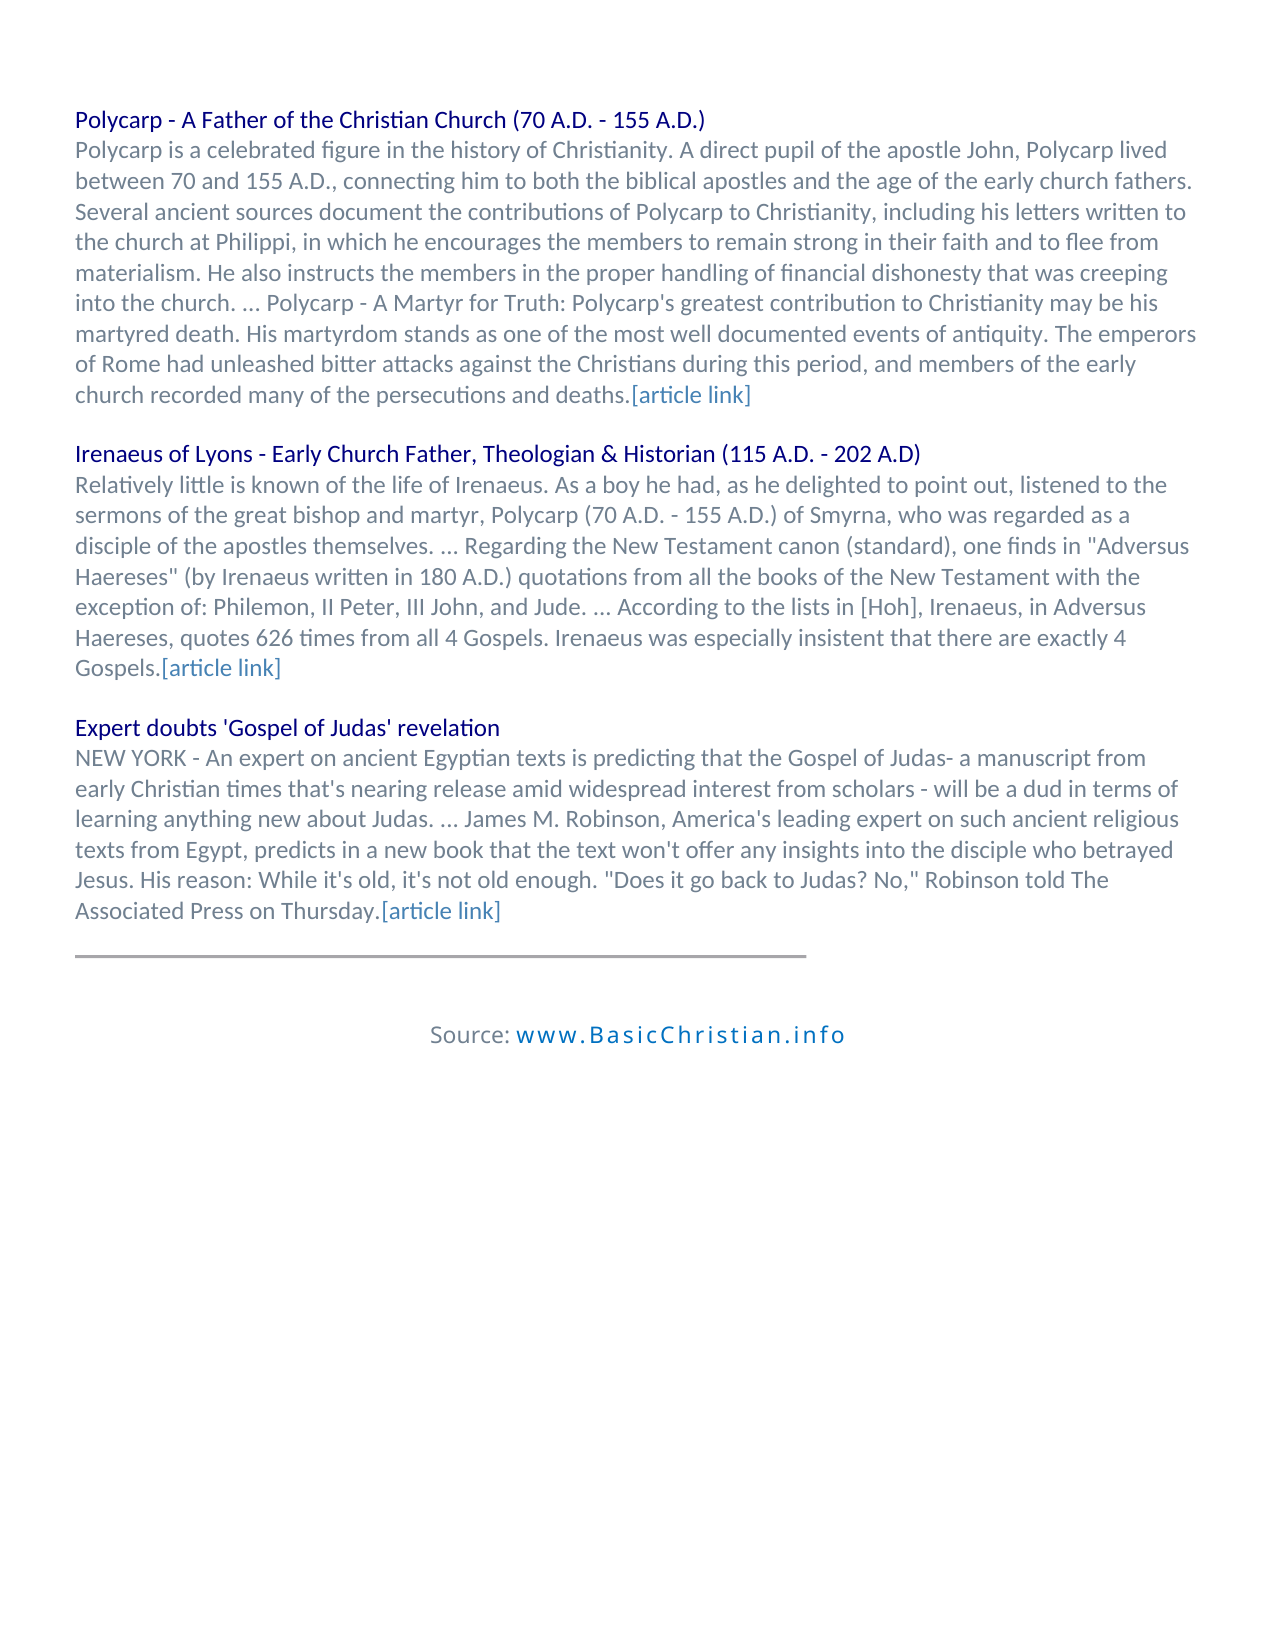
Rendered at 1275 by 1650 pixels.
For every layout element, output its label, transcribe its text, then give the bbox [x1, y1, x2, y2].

text Expert doubts 'Gospel of Judas' revelation NEW YORK - An expert on ancient Egyptian texts is predicting that the Gospel of Judas- a manuscript from early Christian times that's nearing release amid widespread interest from scholars - will be a dud in terms of learning anything new about Judas. ... James M. Robinson, America's leading expert on such ancient religious texts from Egypt, predicts in a new book that the text won't offer any insights into the disciple who betrayed Jesus. His reason: While it's old, it's not old enough. "Does it go back to Judas? No," Robinson told The Associated Press on Thursday.[article link] [75, 712, 1200, 926]
text Source: www.BasicChristian.info [75, 1017, 1200, 1051]
text Polycarp - A Father of the Christian Church (70 A.D. - 155 A.D.) Polycarp is a celebrated figure in the history of Christianity. A direct pupil of the apostle John, Polycarp lived between 70 and 155 A.D., connecting him to both the biblical apostles and the age of the early church fathers. Several ancient sources document the contributions of Polycarp to Christianity, including his letters written to the church at Philippi, in which he encourages the members to remain strong in their faith and to flee from materialism. He also instructs the members in the proper handling of financial dishonesty that was creeping into the church. ... Polycarp - A Martyr for Truth: Polycarp's greatest contribution to Christianity may be his martyred death. His martyrdom stands as one of the most well documented events of antiquity. The emperors of Rome had unleashed bitter attacks against the Christians during this period, and members of the early church recorded many of the persecutions and deaths.[article link] [75, 104, 1200, 409]
text Irenaeus of Lyons - Early Church Father, Theologian & Historian (115 A.D. - 202 A.D) Relatively little is known of the life of Irenaeus. As a boy he had, as he delighted to point out, listened to the sermons of the great bishop and martyr, Polycarp (70 A.D. - 155 A.D.) of Smyrna, who was regarded as a disciple of the apostles themselves. ... Regarding the New Testament canon (standard), one finds in "Adversus Haereses" (by Irenaeus written in 180 A.D.) quotations from all the books of the New Testament with the exception of: Philemon, II Peter, III John, and Jude. ... According to the lists in [Hoh], Irenaeus, in Adversus Haereses, quotes 626 times from all 4 Gospels. Irenaeus was especially insistent that there are exactly 4 Gospels.[article link] [75, 438, 1200, 683]
